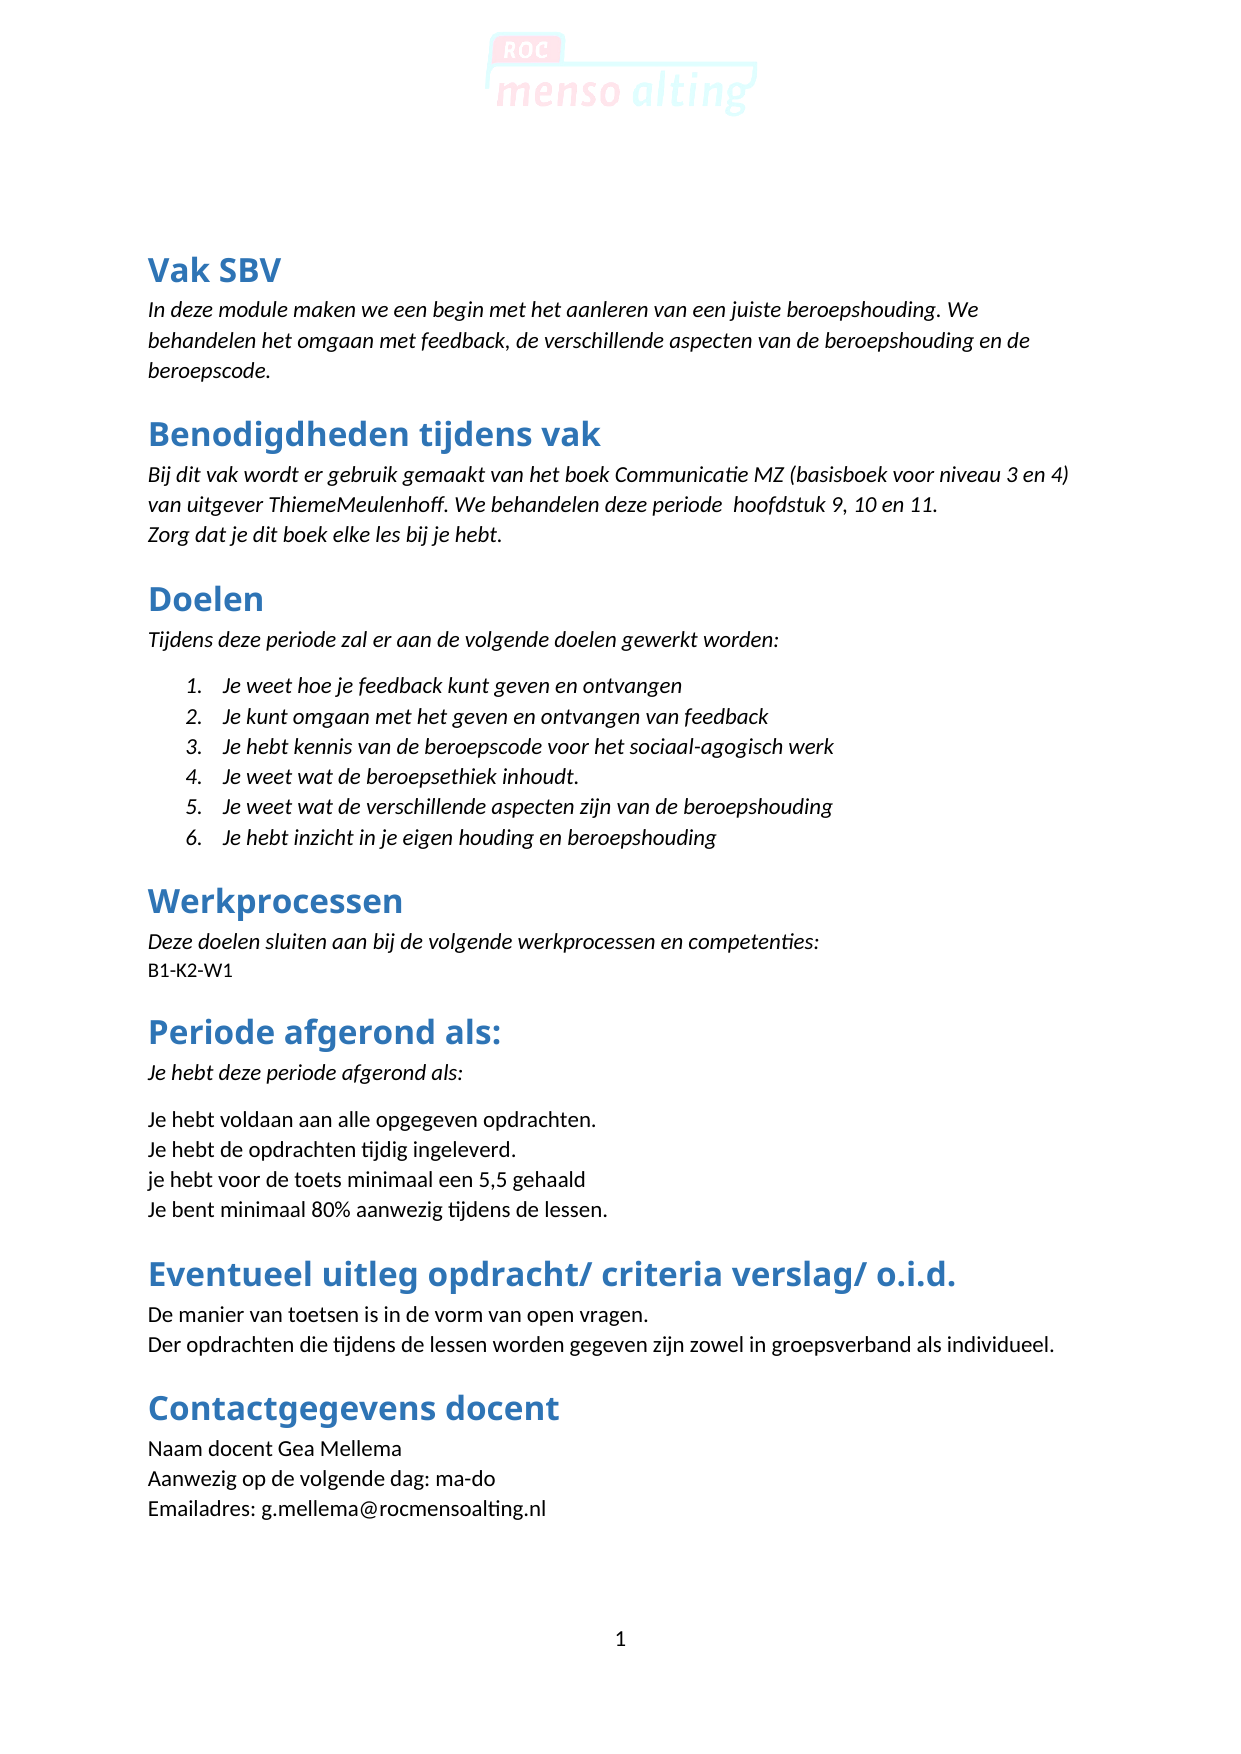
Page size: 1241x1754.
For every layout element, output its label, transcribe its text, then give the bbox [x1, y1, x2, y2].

subtitle Werkprocessen [148, 878, 1093, 923]
text Bij dit vak wordt er gebruik gemaakt van het boek Communicatie MZ (basisboek voor niveau 3 en 4) van uitgever ThiemeMeulenhoff. We behandelen deze periode hoofdstuk 9, 10 en 11. Zorg dat je dit boek elke les bij je hebt. [148, 460, 1093, 548]
subtitle Contactgegevens docent [148, 1385, 1093, 1431]
text De manier van toetsen is in de vorm van open vragen. Der opdrachten die tijdens de lessen worden gegeven zijn zowel in groepsverband als individueel. [148, 1300, 1093, 1358]
text Je hebt deze periode afgerond als: [148, 1058, 1093, 1086]
list Je weet hoe je feedback kunt geven en ontvangen [185, 672, 1093, 699]
subtitle Vak SBV [148, 247, 1093, 292]
list Je hebt kennis van de beroepscode voor het sociaal-agogisch werk [185, 732, 1093, 760]
text Naam docent Gea Mellema Aanwezig op de volgende dag: ma-do Emailadres: g.mellema@rocmensoalting.nl [148, 1434, 1093, 1523]
text In deze module maken we een begin met het aanleren van een juiste beroepshouding. We behandelen het omgaan met feedback, de verschillende aspecten van de beroepshouding en de beroepscode. [148, 296, 1093, 384]
subtitle Periode afgerond als: [148, 1009, 1093, 1054]
subtitle Doelen [148, 576, 1093, 621]
list Je hebt inzicht in je eigen houding en beroepshouding [185, 823, 1093, 851]
list Je weet wat de verschillende aspecten zijn van de beroepshouding [185, 792, 1093, 820]
list Je kunt omgaan met het geven en ontvangen van feedback [185, 702, 1093, 730]
subtitle Benodigdheden tijdens vak [148, 411, 1093, 457]
list Je weet wat de beroepsethiek inhoudt. [185, 762, 1093, 790]
text Je hebt voldaan aan alle opgegeven opdrachten. Je hebt de opdrachten tijdig ingeleverd. je hebt voor de toets minimaal een 5,5 gehaald Je bent minimaal 80% aanwezig tijdens de lessen. [148, 1105, 1093, 1224]
text Deze doelen sluiten aan bij de volgende werkprocessen en competenties: B1-K2-W1 [148, 927, 1093, 982]
text Tijdens deze periode zal er aan de volgende doelen gewerkt worden: [148, 625, 1093, 653]
subtitle Eventueel uitleg opdracht/ criteria verslag/ o.i.d. [148, 1251, 1093, 1296]
